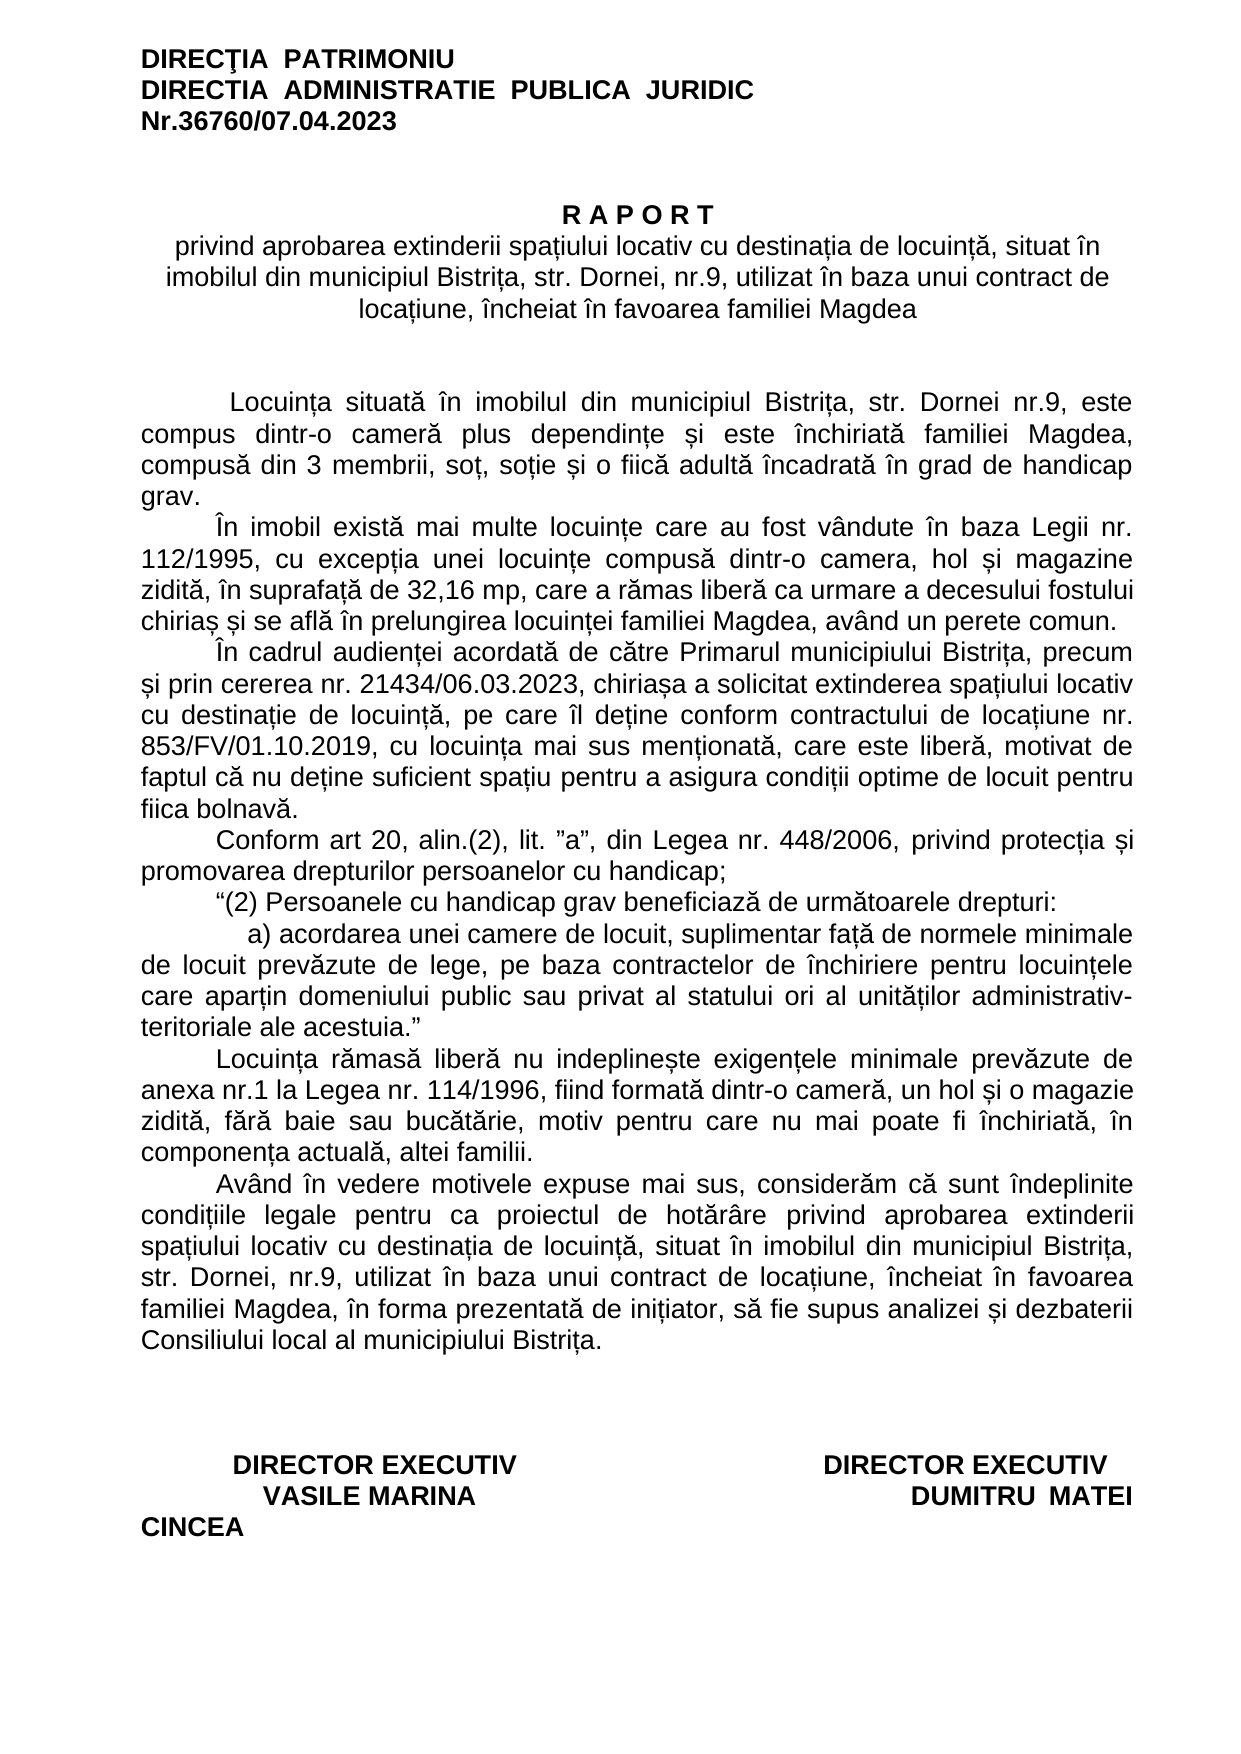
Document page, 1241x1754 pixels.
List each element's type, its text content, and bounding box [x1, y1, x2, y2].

text Conform art 20, alin.(2), lit. ”a”, din Legea nr. 448/2006, privind protecția și promovarea drepturilor persoanelor cu handicap; [141, 824, 1134, 886]
text Nr.36760/07.04.2023 [141, 105, 1134, 136]
text Având în vedere motivele expuse mai sus, considerăm că sunt îndeplinite condițiile legale pentru ca proiectul de hotărâre privind aprobarea extinderii spațiului locativ cu destinația de locuință, situat în imobilul din municipiul Bistrița, str. Dornei, nr.9, utilizat în baza unui contract de locațiune, încheiat în favoarea familiei Magdea, în forma prezentată de inițiator, să fie supus analizei și dezbaterii Consiliului local al municipiului Bistrița. [141, 1168, 1134, 1355]
text În imobil există mai multe locuințe care au fost vândute în baza Legii nr. 112/1995, cu excepția unei locuințe compusă dintr-o camera, hol și magazine zidită, în suprafață de 32,16 mp, care a rămas liberă ca urmare a decesului fostului chiriaș și se află în prelungirea locuinței familiei Magdea, având un perete comun. [141, 511, 1134, 636]
text R A P O R T [141, 199, 1134, 230]
text DIRECTOR EXECUTIV DIRECTOR EXECUTIV [141, 1449, 1134, 1480]
text VASILE MARINA DUMITRU MATEI CINCEA [141, 1480, 1134, 1543]
text privind aprobarea extinderii spațiului locativ cu destinația de locuință, situat în imobilul din municipiul Bistrița, str. Dornei, nr.9, utilizat în baza unui contract de locațiune, încheiat în favoarea familiei Magdea [141, 230, 1134, 324]
text Locuința situată în imobilul din municipiul Bistrița, str. Dornei nr.9, este compus dintr-o cameră plus dependințe și este închiriată familiei Magdea, compusă din 3 membrii, soț, soție și o fiică adultă încadrată în grad de handicap grav. [141, 386, 1134, 511]
text “(2) Persoanele cu handicap grav beneficiază de următoarele drepturi: [141, 886, 1134, 918]
text DIRECTIA ADMINISTRATIE PUBLICA JURIDIC [141, 74, 1134, 105]
text În cadrul audienței acordată de către Primarul municipiului Bistrița, precum și prin cererea nr. 21434/06.03.2023, chiriașa a solicitat extinderea spațiului locativ cu destinație de locuință, pe care îl deține conform contractului de locațiune nr. 853/FV/01.10.2019, cu locuința mai sus menționată, care este liberă, motivat de faptul că nu deține suficient spațiu pentru a asigura condiții optime de locuit pentru fiica bolnavă. [141, 636, 1134, 824]
text Locuința rămasă liberă nu indeplinește exigențele minimale prevăzute de anexa nr.1 la Legea nr. 114/1996, fiind formată dintr-o cameră, un hol și o magazie zidită, fără baie sau bucătărie, motiv pentru care nu mai poate fi închiriată, în componența actuală, altei familii. [141, 1043, 1134, 1168]
text a) acordarea unei camere de locuit, suplimentar față de normele minimale de locuit prevăzute de lege, pe baza contractelor de închiriere pentru locuințele care aparțin domeniului public sau privat al statului ori al unităților administrativ-teritoriale ale acestuia.” [141, 918, 1134, 1043]
text DIRECŢIA PATRIMONIU [141, 43, 1134, 74]
